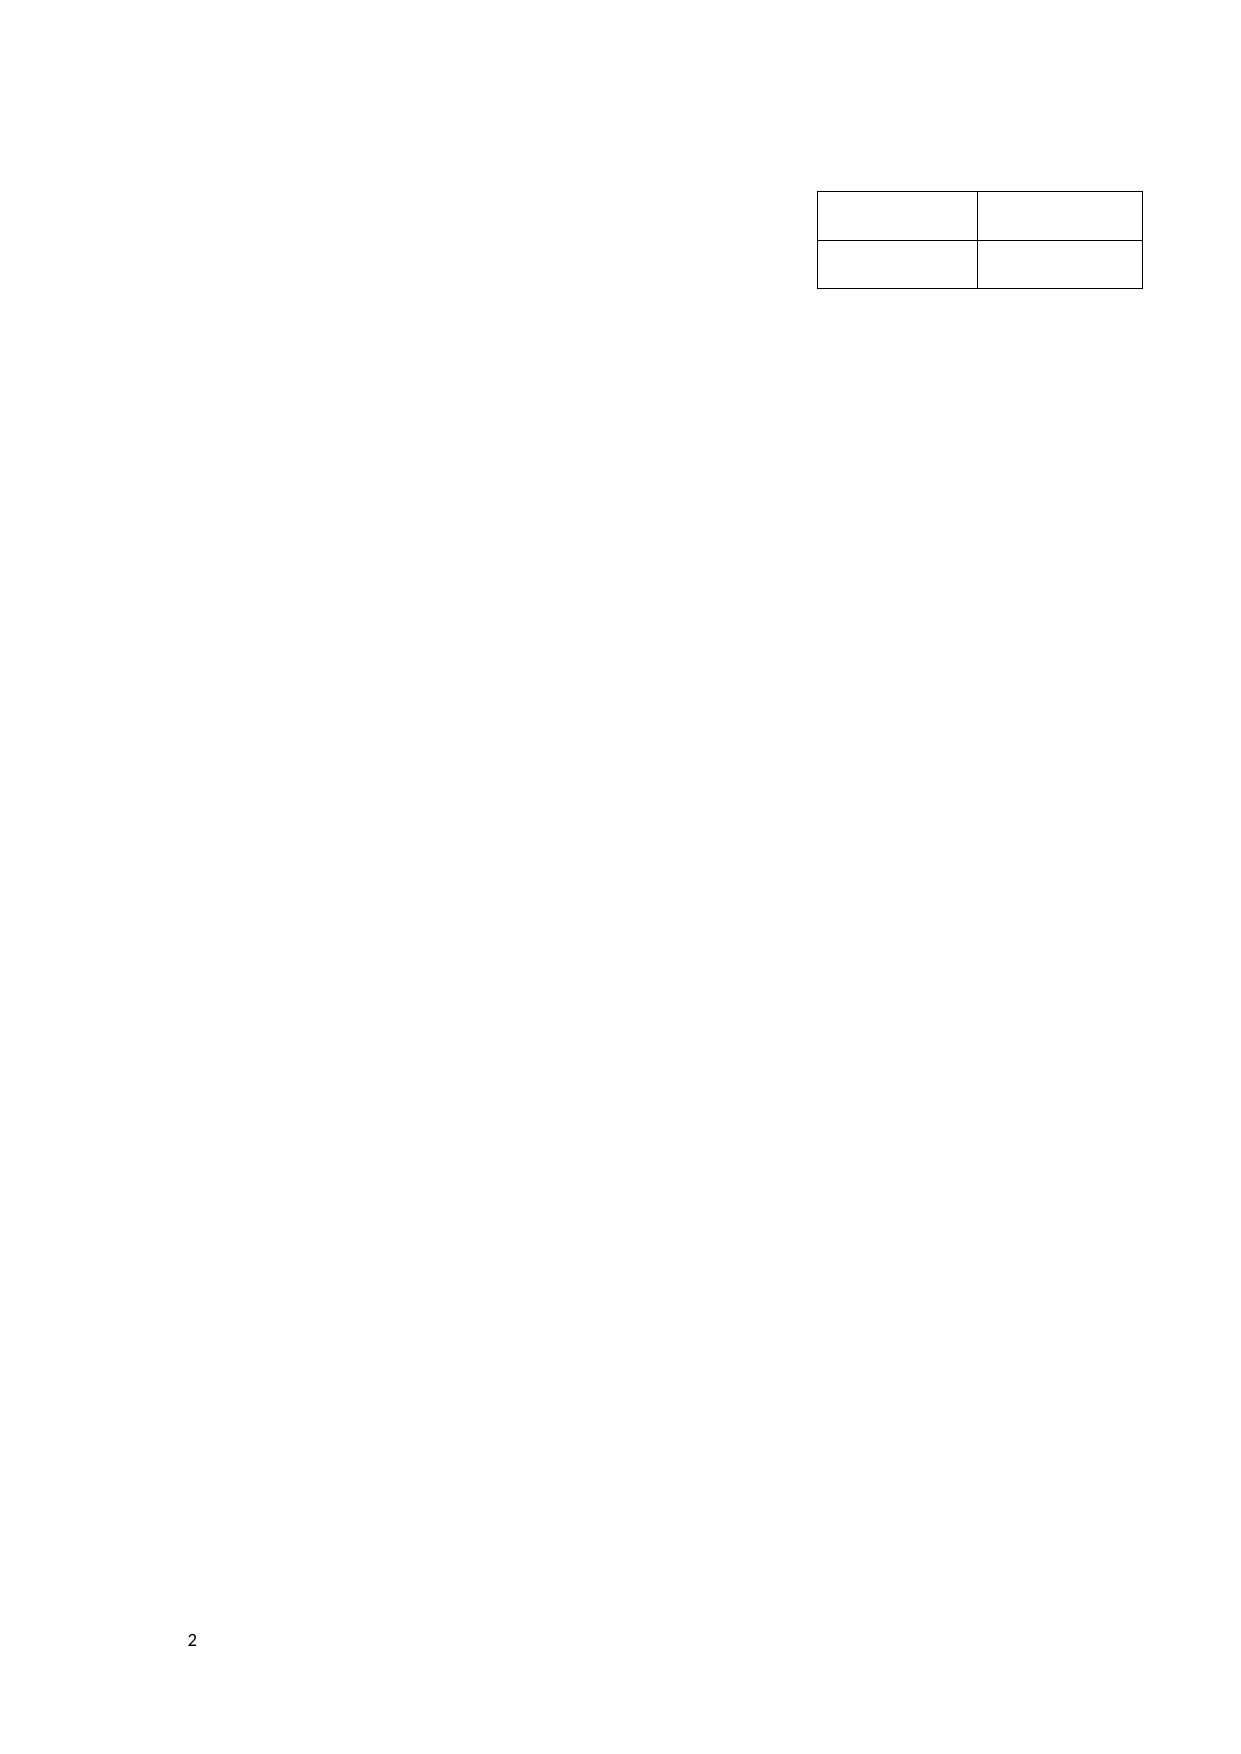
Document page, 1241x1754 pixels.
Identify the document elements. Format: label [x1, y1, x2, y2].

table_header [818, 192, 977, 240]
table_cell [978, 241, 1142, 288]
table_cell [818, 241, 977, 288]
table_header [978, 192, 1142, 240]
